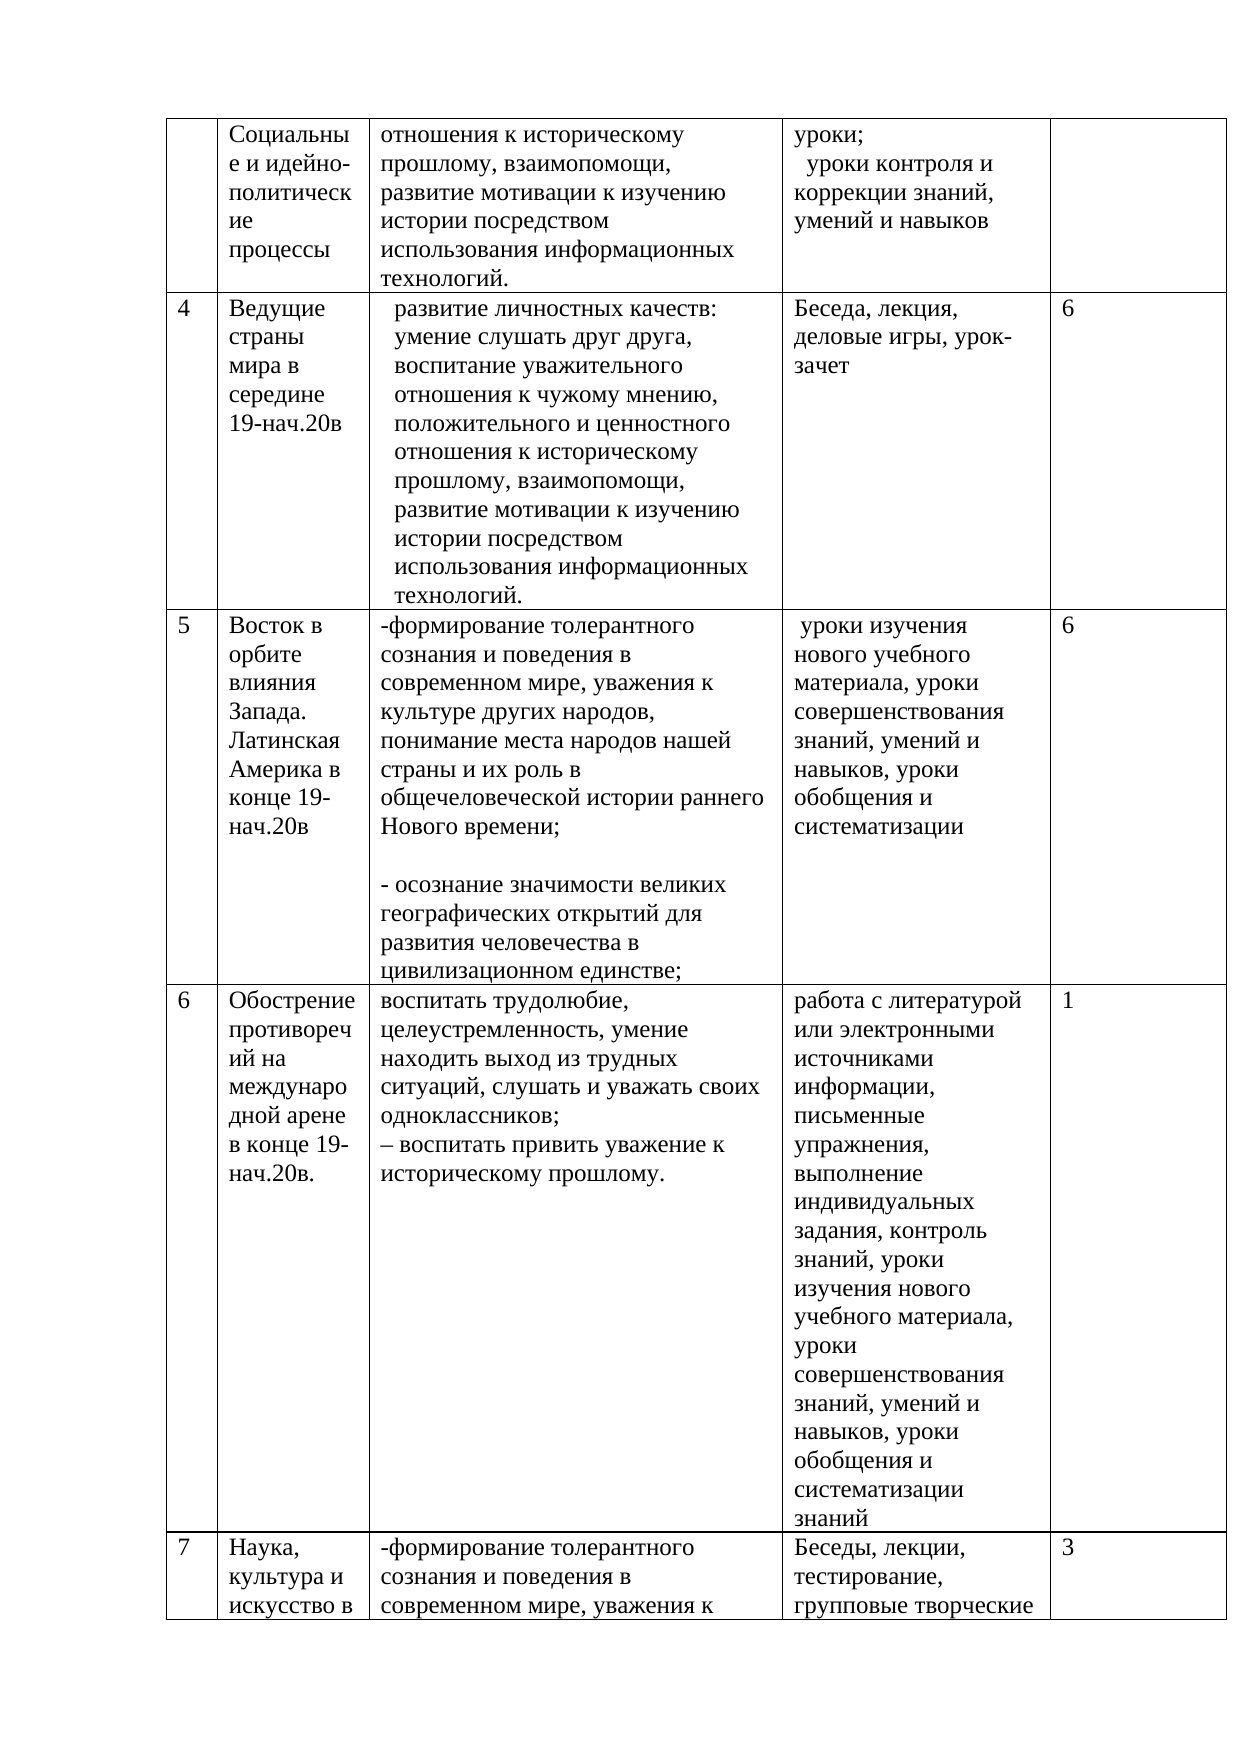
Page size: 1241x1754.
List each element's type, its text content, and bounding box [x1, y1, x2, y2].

table_cell Обострение противоречий на международной арене в конце 19-нач.20в. [218, 985, 369, 1531]
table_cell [218, 119, 369, 292]
table_cell воспитать трудолюбие, целеустремленность, умение находить выход из трудных ситуаций, слушать и уважать своих одноклассников; – воспитать привить уважение к историческому прошлому. [370, 985, 782, 1531]
table_cell Восток в орбите влияния Запада. Латинская Америка в конце 19-нач.20в [218, 610, 369, 984]
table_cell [218, 1533, 369, 1619]
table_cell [783, 1533, 1050, 1619]
table_cell 6 [1051, 610, 1226, 984]
table_cell 1 [1051, 985, 1226, 1531]
table_cell 4 [167, 293, 217, 609]
table_cell 6 [167, 985, 217, 1531]
table_cell 4 [1051, 119, 1226, 292]
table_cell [370, 119, 782, 292]
table_cell 3 [167, 119, 217, 292]
table_cell 6 [1051, 293, 1226, 609]
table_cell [783, 119, 1050, 292]
table_cell Беседа, лекция, деловые игры, урок-зачет [783, 293, 1050, 609]
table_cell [370, 1533, 782, 1619]
table_cell 7 [167, 1533, 217, 1619]
table_cell 5 [167, 610, 217, 984]
table_cell Ведущие страны мира в середине 19-нач.20в [218, 293, 369, 609]
table_cell -формирование толерантного сознания и поведения в современном мире, уважения к культуре других народов, понимание места народов нашей страны и их роль в общечеловеческой истории раннего Нового времени; - осознание значимости великих географических открытий для развития человечества в цивилизационном единстве; [370, 610, 782, 984]
table_cell 3 [1051, 1533, 1226, 1619]
table_cell работа с литературой или электронными источниками информации, письменные упражнения, выполнение индивидуальных задания, контроль знаний, уроки изучения нового учебного материала, уроки совершенствования знаний, умений и навыков, уроки обобщения и систематизации знаний [783, 985, 1050, 1531]
table_cell уроки изучения нового учебного материала, уроки совершенствования знаний, умений и навыков, уроки обобщения и систематизации [783, 610, 1050, 984]
